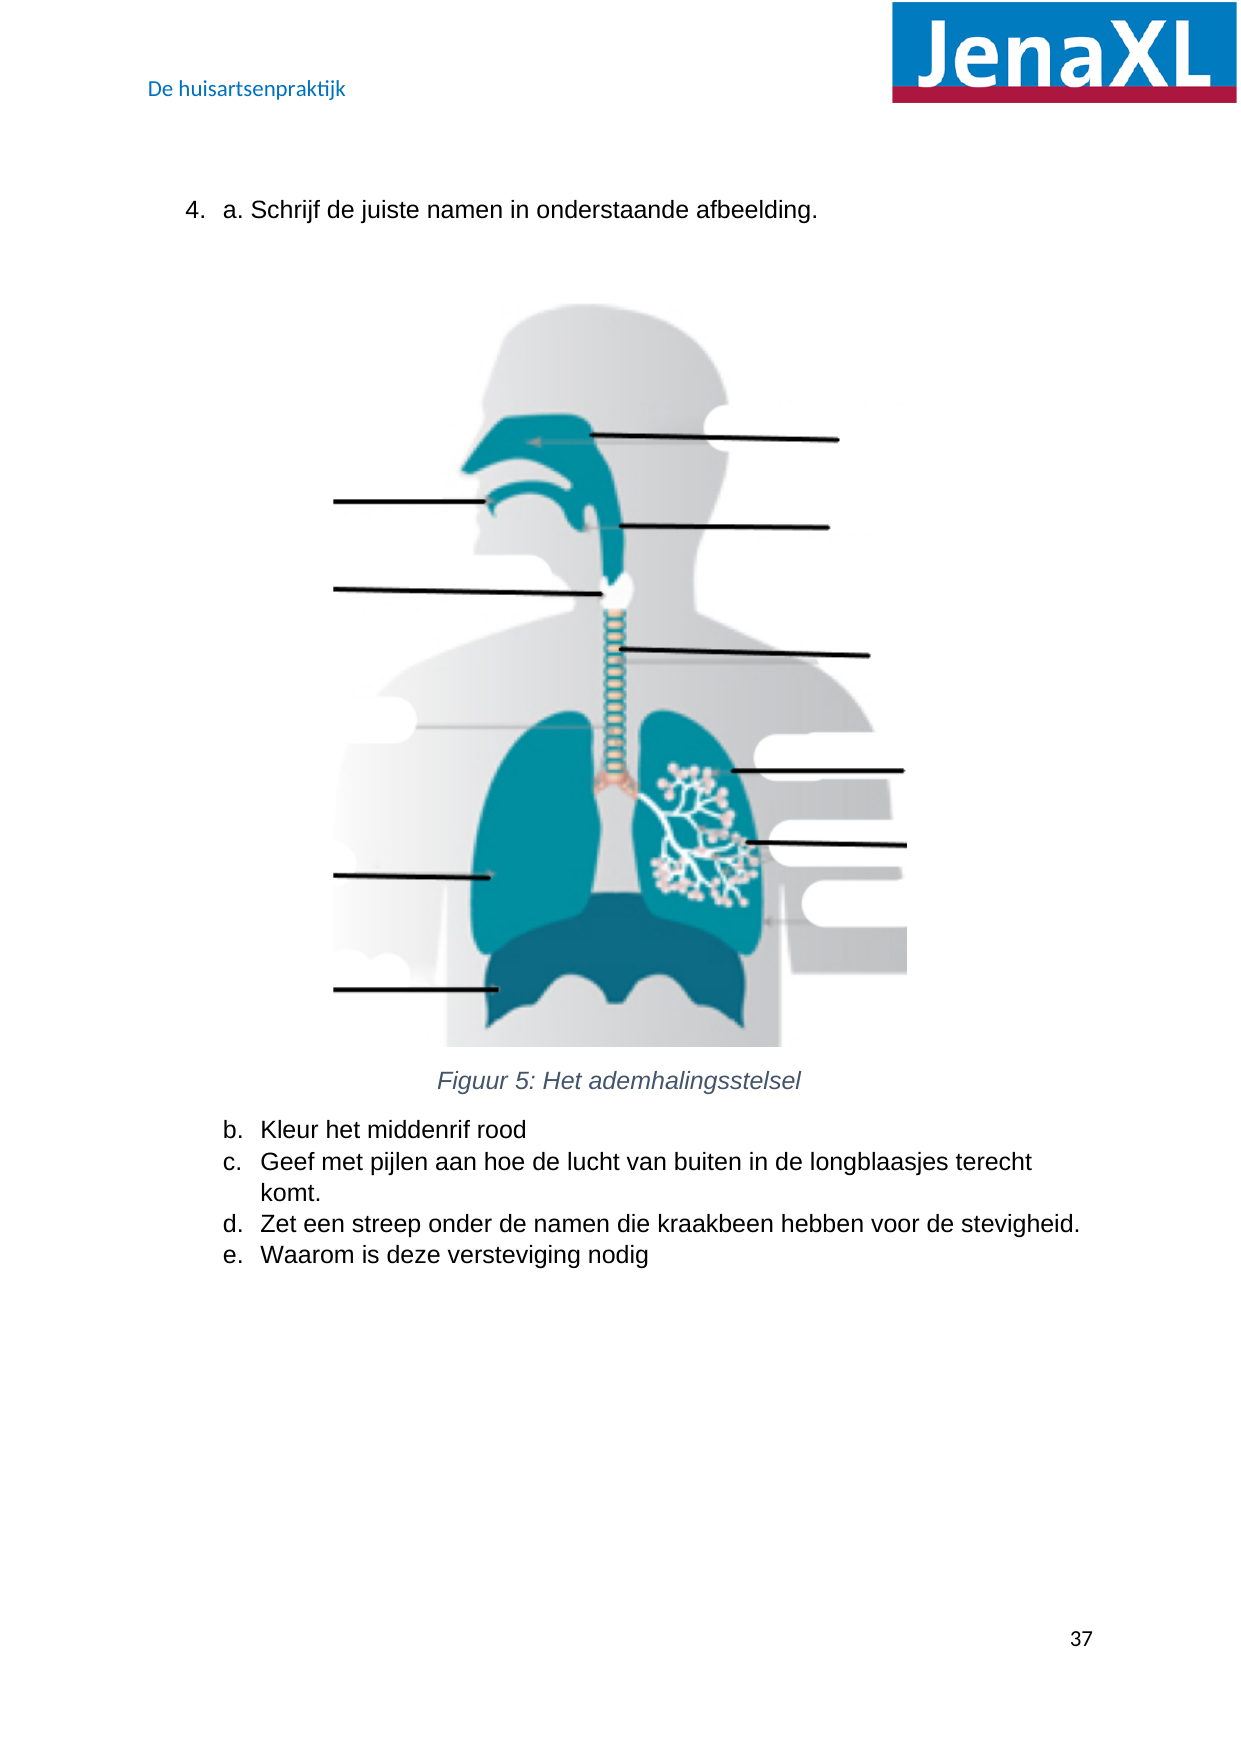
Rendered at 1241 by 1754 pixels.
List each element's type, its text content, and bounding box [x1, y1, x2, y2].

picture [892, 2, 1237, 103]
text Figuur 5: Het ademhalingsstelsel [148, 1066, 1093, 1095]
list Kleur het middenrif rood [223, 1116, 1093, 1144]
list Waarom is deze versteviging nodig [223, 1240, 1093, 1268]
list Zet een streep onder de namen die kraakbeen hebben voor de stevigheid. [223, 1209, 1093, 1237]
picture [333, 290, 907, 1047]
list a. Schrijf de juiste namen in onderstaande afbeelding. [185, 195, 1093, 224]
list Geef met pijlen aan hoe de lucht van buiten in de longblaasjes terecht komt. [223, 1147, 1093, 1206]
